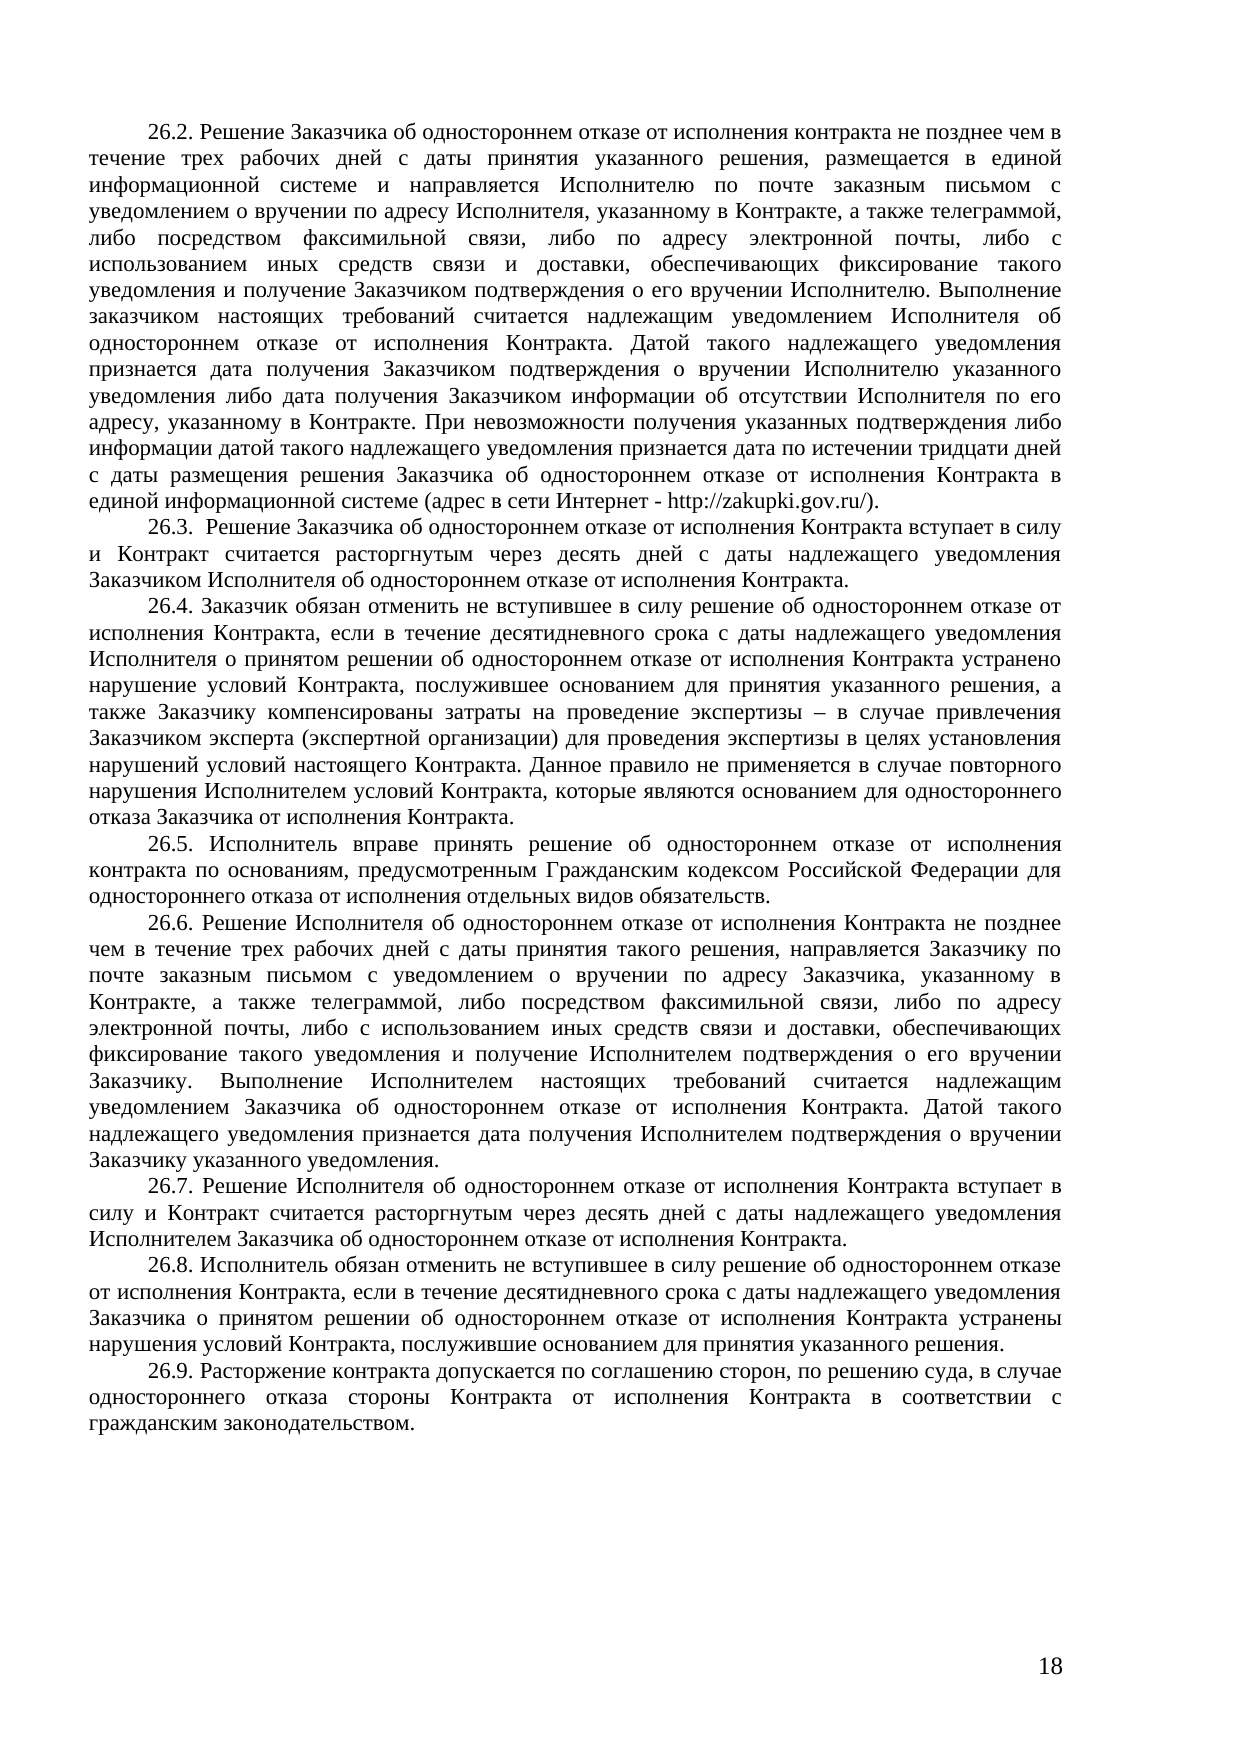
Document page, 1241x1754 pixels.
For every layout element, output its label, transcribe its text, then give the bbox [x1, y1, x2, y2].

text 26.9. Расторжение контракта допускается по соглашению сторон, по решению суда, в случае одностороннего отказа стороны Контракта от исполнения Контракта в соответствии с гражданским законодательством. [89, 1357, 1063, 1436]
text 26.6. Решение Исполнителя об одностороннем отказе от исполнения Контракта не позднее чем в течение трех рабочих дней с даты принятия такого решения, направляется Заказчику по почте заказным письмом с уведомлением о вручении по адресу Заказчика, указанному в Контракте, а также телеграммой, либо посредством факсимильной связи, либо по адресу электронной почты, либо с использованием иных средств связи и доставки, обеспечивающих фиксирование такого уведомления и получение Исполнителем подтверждения о его вручении Заказчику. Выполнение Исполнителем настоящих требований считается надлежащим уведомлением Заказчика об одностороннем отказе от исполнения Контракта. Датой такого надлежащего уведомления признается дата получения Исполнителем подтверждения о вручении Заказчику указанного уведомления. [89, 909, 1063, 1172]
text 26.8. Исполнитель обязан отменить не вступившее в силу решение об одностороннем отказе от исполнения Контракта, если в течение десятидневного срока с даты надлежащего уведомления Заказчика о принятом решении об одностороннем отказе от исполнения Контракта устранены нарушения условий Контракта, послужившие основанием для принятия указанного решения. [89, 1251, 1063, 1357]
text 26.7. Решение Исполнителя об одностороннем отказе от исполнения Контракта вступает в силу и Контракт считается расторгнутым через десять дней с даты надлежащего уведомления Исполнителем Заказчика об одностороннем отказе от исполнения Контракта. [89, 1172, 1063, 1251]
text 26.5. Исполнитель вправе принять решение об одностороннем отказе от исполнения контракта по основаниям, предусмотренным Гражданским кодексом Российской Федерации для одностороннего отказа от исполнения отдельных видов обязательств. [89, 830, 1063, 909]
text 26.4. Заказчик обязан отменить не вступившее в силу решение об одностороннем отказе от исполнения Контракта, если в течение десятидневного срока с даты надлежащего уведомления Исполнителя о принятом решении об одностороннем отказе от исполнения Контракта устранено нарушение условий Контракта, послужившее основанием для принятия указанного решения, а также Заказчику компенсированы затраты на проведение экспертизы – в случае привлечения Заказчиком эксперта (экспертной организации) для проведения экспертизы в целях установления нарушений условий настоящего Контракта. Данное правило не применяется в случае повторного нарушения Исполнителем условий Контракта, которые являются основанием для одностороннего отказа Заказчика от исполнения Контракта. [89, 592, 1063, 830]
text 26.3. Решение Заказчика об одностороннем отказе от исполнения Контракта вступает в силу и Контракт считается расторгнутым через десять дней с даты надлежащего уведомления Заказчиком Исполнителя об одностороннем отказе от исполнения Контракта. [89, 513, 1063, 592]
text 26.2. Решение Заказчика об одностороннем отказе от исполнения контракта не позднее чем в течение трех рабочих дней с даты принятия указанного решения, размещается в единой информационной системе и направляется Исполнителю по почте заказным письмом с уведомлением о вручении по адресу Исполнителя, указанному в Контракте, а также телеграммой, либо посредством факсимильной связи, либо по адресу электронной почты, либо с использованием иных средств связи и доставки, обеспечивающих фиксирование такого уведомления и получение Заказчиком подтверждения о его вручении Исполнителю. Выполнение заказчиком настоящих требований считается надлежащим уведомлением Исполнителя об одностороннем отказе от исполнения Контракта. Датой такого надлежащего уведомления признается дата получения Заказчиком подтверждения о вручении Исполнителю указанного уведомления либо дата получения Заказчиком информации об отсутствии Исполнителя по его адресу, указанному в Контракте. При невозможности получения указанных подтверждения либо информации датой такого надлежащего уведомления признается дата по истечении тридцати дней с даты размещения решения Заказчика об одностороннем отказе от исполнения Контракта в единой информационной системе (адрес в сети Интернет - http://zakupki.gov.ru/). [89, 118, 1063, 513]
